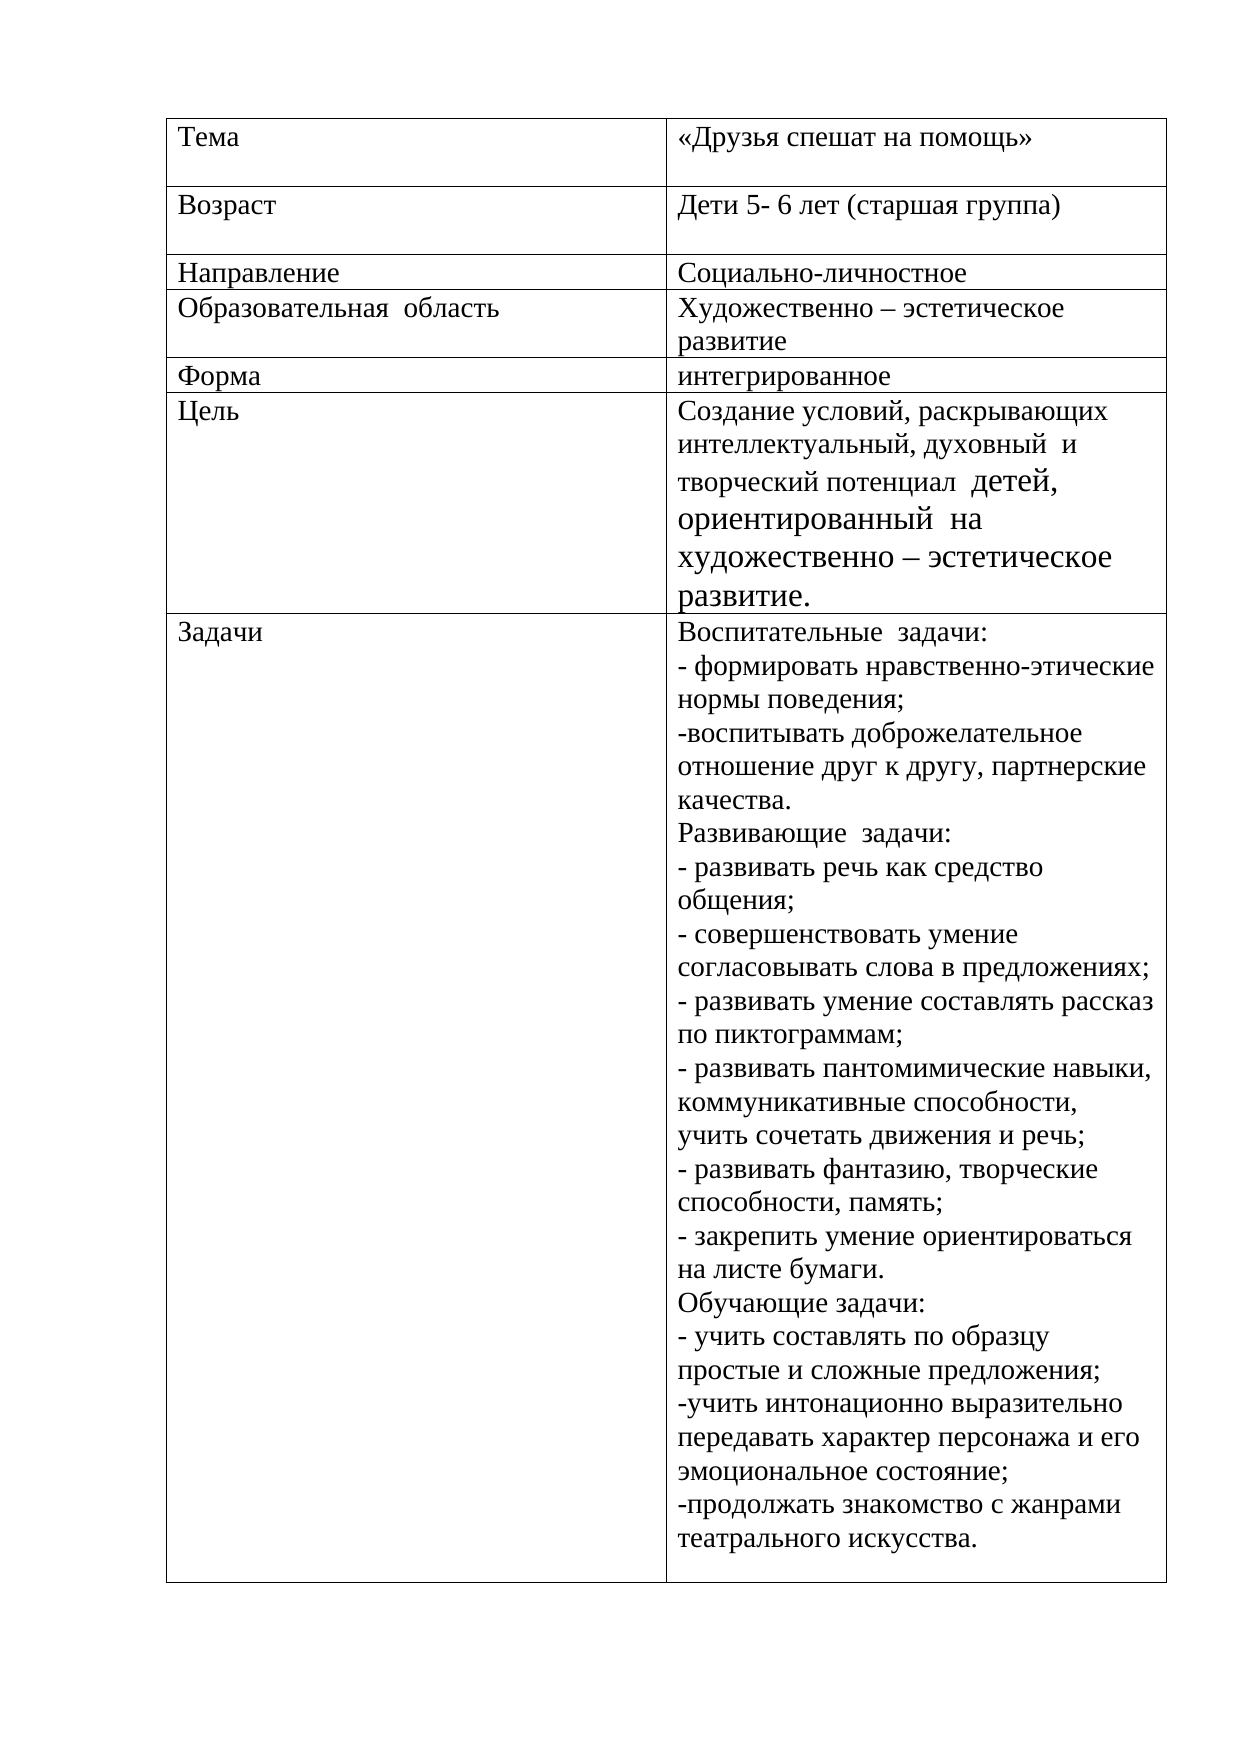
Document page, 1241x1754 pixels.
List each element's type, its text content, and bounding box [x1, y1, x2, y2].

table_cell Дети 5- 6 лет (старшая группа) [667, 187, 1166, 254]
table_cell интегрированное [667, 358, 1166, 392]
table_cell Художественно – эстетическое развитие [667, 290, 1166, 357]
table_cell Воспитательные задачи: - формировать нравственно-этические нормы поведения; -воспитывать доброжелательное отношение друг к другу, партнерские качества. Развивающие задачи: - развивать речь как средство общения; - совершенствовать умение согласовывать слова в предложениях; - развивать умение составлять рассказ по пиктограммам; - развивать пантомимические навыки, коммуникативные способности, учить сочетать движения и речь; - развивать фантазию, творческие способности, память; - закрепить умение ориентироваться на листе бумаги. Обучающие задачи: - учить составлять по образцу простые и сложные предложения; -учить интонационно выразительно передавать характер персонажа и его эмоциональное состояние; -продолжать знакомство с жанрами театрального искусства. [667, 614, 1166, 1582]
table_header «Друзья спешат на помощь» [667, 119, 1166, 186]
table_cell Возраст [167, 187, 666, 254]
table_cell Цель [167, 393, 666, 613]
table_cell Социально-личностное [667, 255, 1166, 289]
table_header Тема [167, 119, 666, 186]
table_cell Направление [167, 255, 666, 289]
table_cell Форма [167, 358, 666, 392]
table_cell Задачи [167, 614, 666, 1582]
table_cell Создание условий, раскрывающих интеллектуальный, духовный и творческий потенциал детей, ориентированный на художественно – эстетическое развитие. [667, 393, 1166, 613]
table_cell Образовательная область [167, 290, 666, 357]
